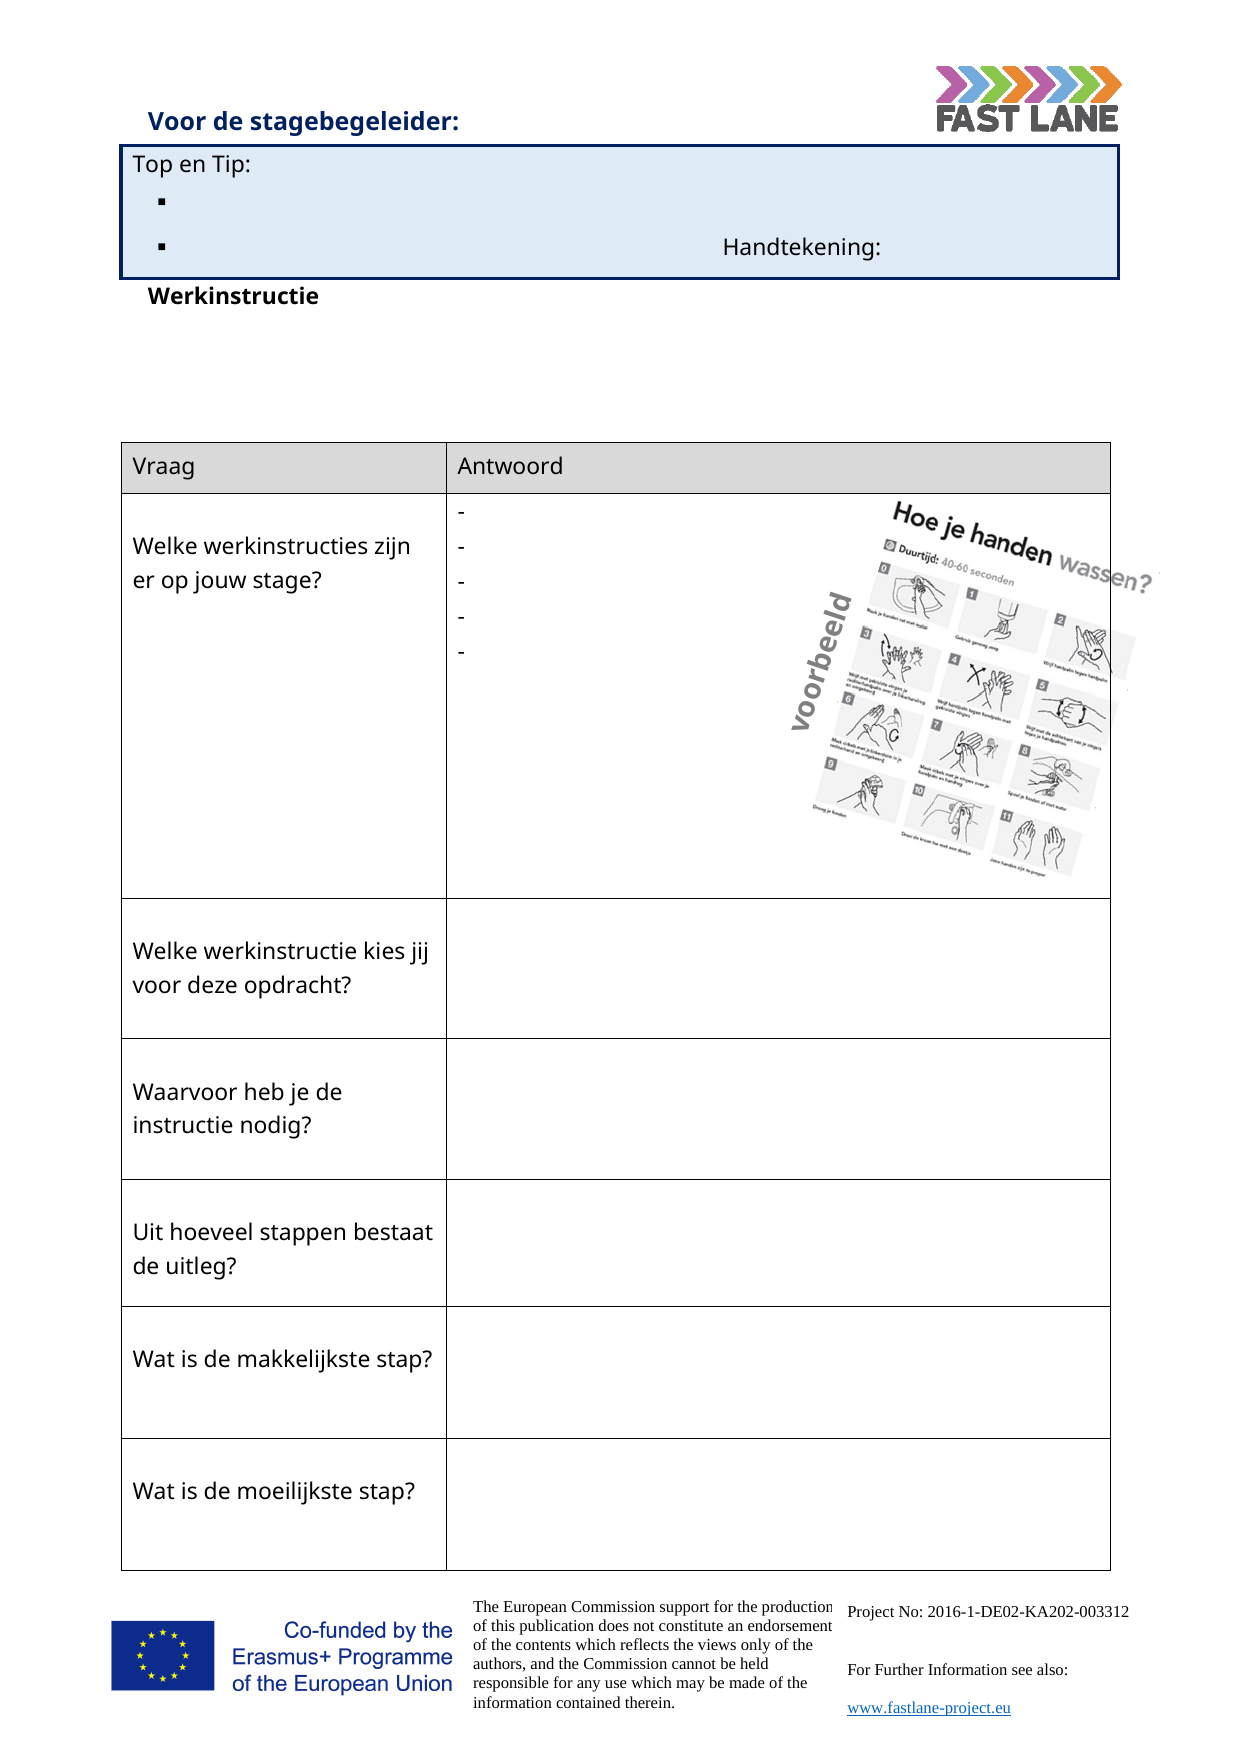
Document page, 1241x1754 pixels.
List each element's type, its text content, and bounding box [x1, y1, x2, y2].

table_cell [447, 899, 1110, 1038]
table_cell Wat is de makkelijkste stap? [122, 1307, 446, 1438]
table_cell Welke werkinstructie kies jij voor deze opdracht? [122, 899, 446, 1038]
table_cell [447, 1439, 1110, 1570]
table_cell Uit hoeveel stappen bestaat de uitleg? [122, 1180, 446, 1306]
picture [919, 50, 1135, 155]
table_header Antwoord [447, 443, 1110, 493]
table_header Vraag [122, 443, 446, 493]
text Werkinstructie [148, 280, 1107, 311]
table_header Top en Tip: Handtekening: [123, 147, 1117, 277]
text Voor de stagebegeleider: [148, 103, 1107, 137]
table_cell Waarvoor heb je de instructie nodig? [122, 1039, 446, 1179]
table_cell [447, 1307, 1110, 1438]
table_cell [447, 1180, 1110, 1306]
table_cell Welke werkinstructies zijn er op jouw stage? [122, 494, 446, 898]
table_cell - - - - - [447, 494, 1110, 898]
table_cell Wat is de moeilijkste stap? [122, 1439, 446, 1570]
picture [1111, 492, 1160, 898]
picture [90, 1601, 458, 1711]
table_cell [447, 1039, 1110, 1179]
